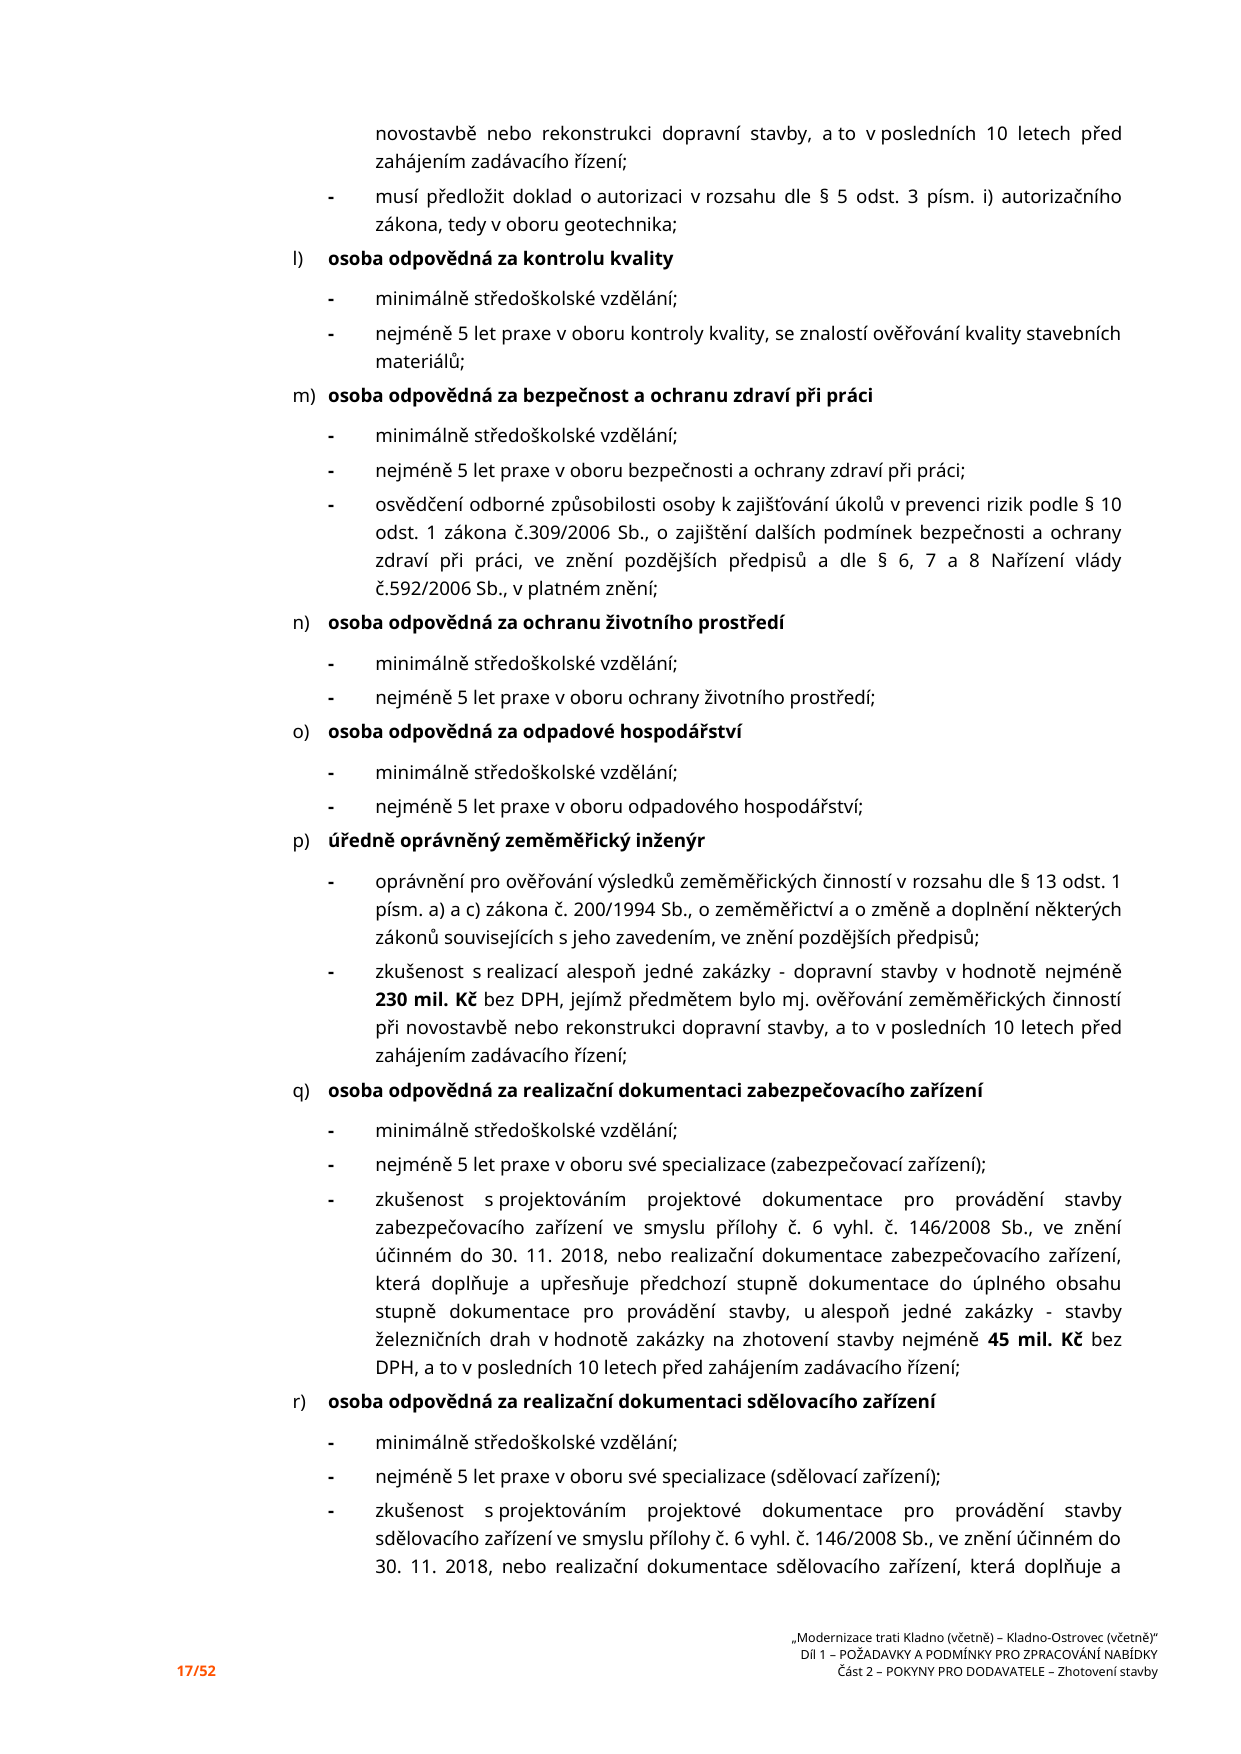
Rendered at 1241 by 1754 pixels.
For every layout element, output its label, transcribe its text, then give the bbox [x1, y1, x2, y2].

text nejméně 5 let praxe v oboru bezpečnosti a ochrany zdraví při práci; [328, 457, 1122, 483]
text minimálně středoškolské vzdělání; [328, 423, 1122, 448]
text nejméně 5 let praxe v oboru odpadového hospodářství; [328, 793, 1122, 819]
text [328, 1497, 1122, 1579]
text nejméně 5 let praxe v oboru kontroly kvality, se znalostí ověřování kvality stavebních materiálů; [328, 320, 1122, 373]
text osoba odpovědná za realizační dokumentaci zabezpečovacího zařízení [292, 1077, 1122, 1102]
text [328, 121, 1122, 174]
text musí předložit doklad o autorizaci v rozsahu dle § 5 odst. 3 písm. i) autorizačního zákona, tedy v oboru geotechnika; [328, 183, 1122, 236]
text minimálně středoškolské vzdělání; [328, 1429, 1122, 1454]
text osoba odpovědná za odpadové hospodářství [292, 719, 1122, 744]
text osoba odpovědná za realizační dokumentaci sdělovacího zařízení [292, 1388, 1122, 1414]
text minimálně středoškolské vzdělání; [328, 1117, 1122, 1143]
text zkušenost s realizací alespoň jedné zakázky - dopravní stavby v hodnotě nejméně 230 mil. Kč bez DPH, jejímž předmětem bylo mj. ověřování zeměměřických činností při novostavbě nebo rekonstrukci dopravní stavby, a to v posledních 10 letech před zahájením zadávacího řízení; [328, 959, 1122, 1068]
text minimálně středoškolské vzdělání; [328, 286, 1122, 311]
text nejméně 5 let praxe v oboru své specializace (sdělovací zařízení); [328, 1463, 1122, 1489]
text osoba odpovědná za bezpečnost a ochranu zdraví při práci [292, 382, 1122, 408]
text minimálně středoškolské vzdělání; [328, 650, 1122, 676]
text nejméně 5 let praxe v oboru své specializace (zabezpečovací zařízení); [328, 1152, 1122, 1177]
text osvědčení odborné způsobilosti osoby k zajišťování úkolů v prevenci rizik podle § 10 odst. 1 zákona č.309/2006 Sb., o zajištění dalších podmínek bezpečnosti a ochrany zdraví při práci, ve znění pozdějších předpisů a dle § 6, 7 a 8 Nařízení vlády č.592/2006 Sb., v platném znění; [328, 491, 1122, 601]
text oprávnění pro ověřování výsledků zeměměřických činností v rozsahu dle § 13 odst. 1 písm. a) a c) zákona č. 200/1994 Sb., o zeměměřictví a o změně a doplnění některých zákonů souvisejících s jeho zavedením, ve znění pozdějších předpisů; [328, 868, 1122, 950]
text osoba odpovědná za kontrolu kvality [292, 245, 1122, 271]
text minimálně středoškolské vzdělání; [328, 759, 1122, 785]
text zkušenost s projektováním projektové dokumentace pro provádění stavby zabezpečovacího zařízení ve smyslu přílohy č. 6 vyhl. č. 146/2008 Sb., ve znění účinném do 30. 11. 2018, nebo realizační dokumentace zabezpečovacího zařízení, která doplňuje a upřesňuje předchozí stupně dokumentace do úplného obsahu stupně dokumentace pro provádění stavby, u alespoň jedné zakázky - stavby železničních drah v hodnotě zakázky na zhotovení stavby nejméně 45 mil. Kč bez DPH, a to v posledních 10 letech před zahájením zadávacího řízení; [328, 1186, 1122, 1380]
text úředně oprávněný zeměměřický inženýr [292, 828, 1122, 853]
text osoba odpovědná za ochranu životního prostředí [292, 610, 1122, 635]
text nejméně 5 let praxe v oboru ochrany životního prostředí; [328, 684, 1122, 710]
